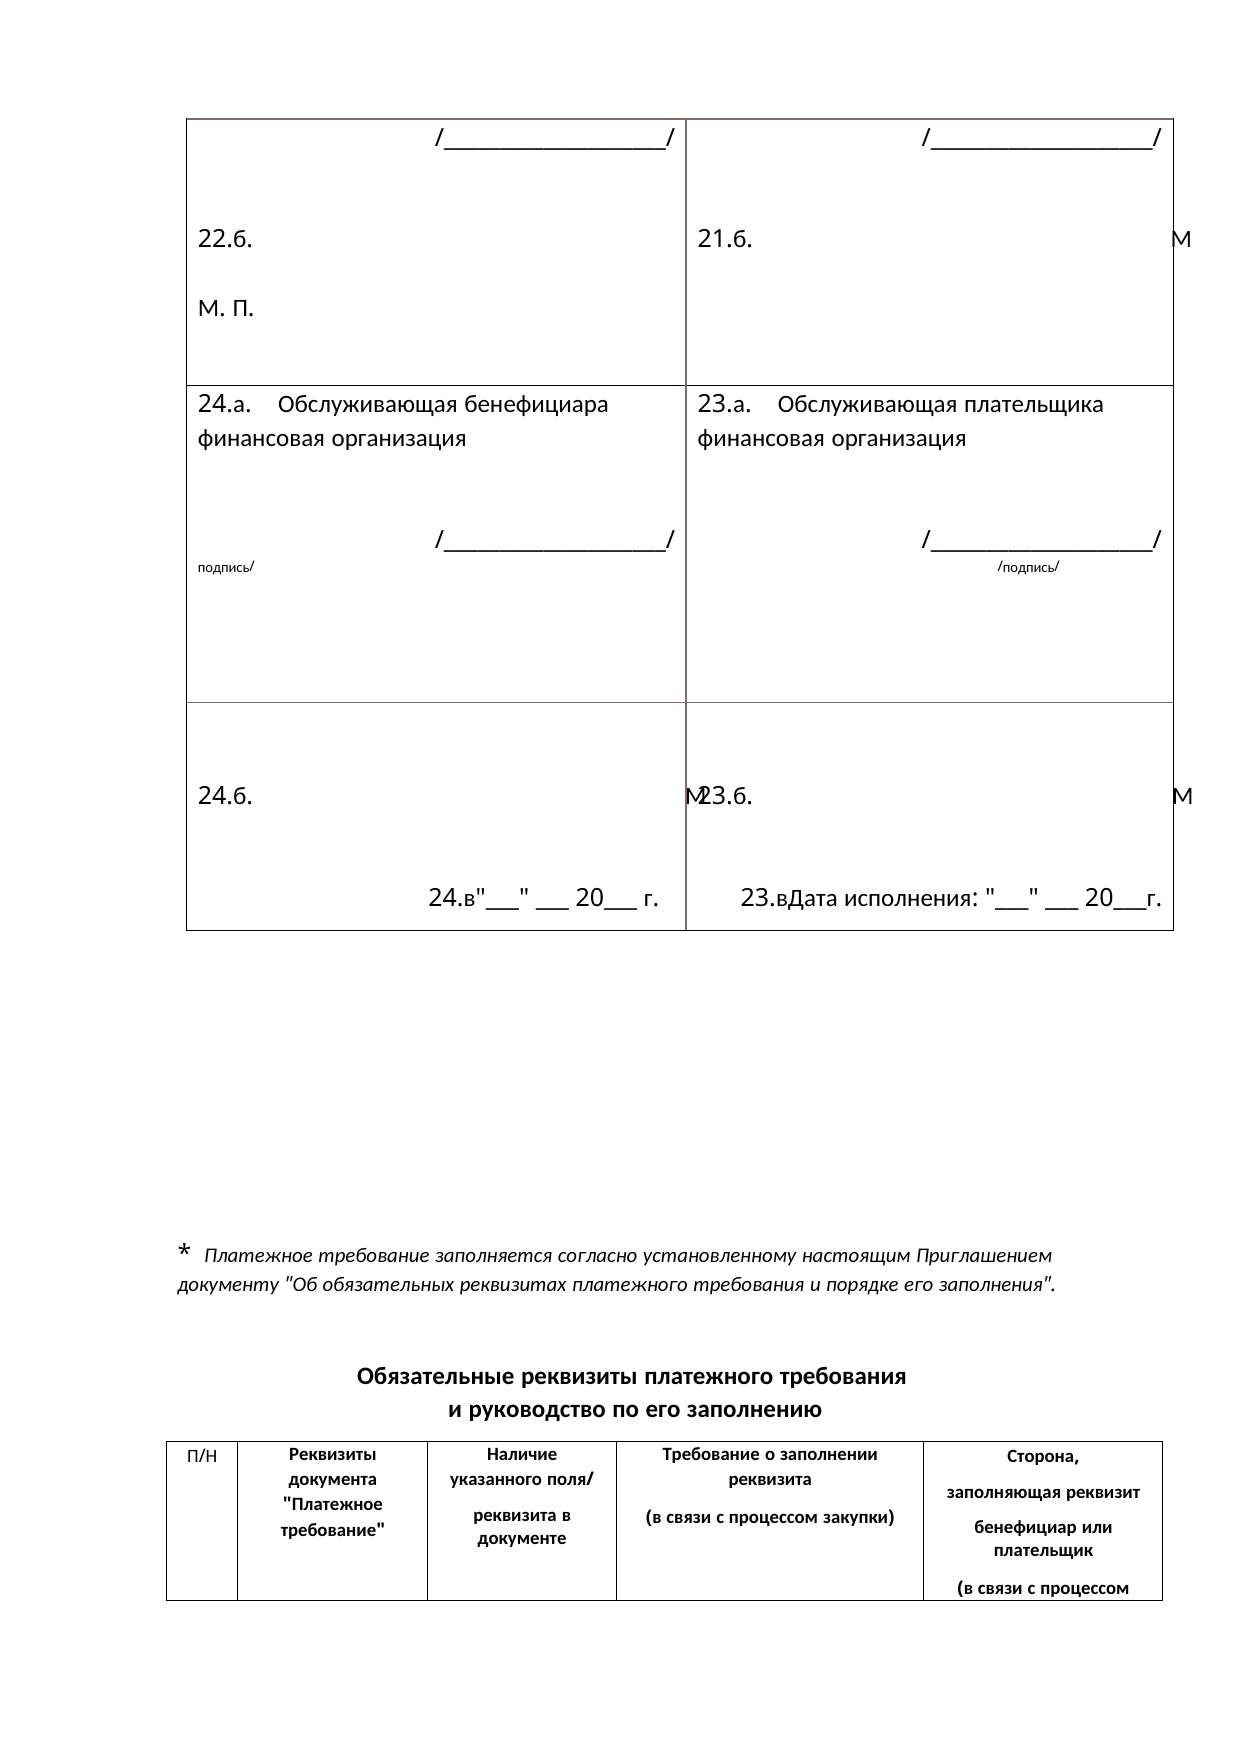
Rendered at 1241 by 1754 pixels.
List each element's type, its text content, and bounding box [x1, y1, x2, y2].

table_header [428, 1442, 616, 1599]
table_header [924, 1442, 1162, 1599]
text Обязательные реквизиты платежного требования и руководство по его заполнению [177, 1360, 1093, 1424]
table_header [238, 1442, 427, 1599]
table_cell 23.а. Обслуживающая плательщика финансовая организация /____________________/ /подпись/ [687, 386, 1173, 701]
table_cell 24.б. М. П. 24.в"___" ___ 20___ г. [187, 703, 685, 930]
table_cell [687, 120, 1173, 385]
table_cell 23.б. М. П. 23.вДата исполнения: "___" ___ 20___г. [687, 703, 1173, 930]
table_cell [187, 120, 685, 385]
table_cell 24.а. Обслуживающая бенефициара финансовая организация /____________________/ подпись/ [187, 386, 685, 701]
table_header П/Н [167, 1442, 237, 1599]
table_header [617, 1442, 923, 1599]
text * Платежное требование заполняется согласно установленному настоящим Приглашением документу "Об обязательных реквизитах платежного требования и порядке его заполнения". [177, 1235, 1152, 1298]
